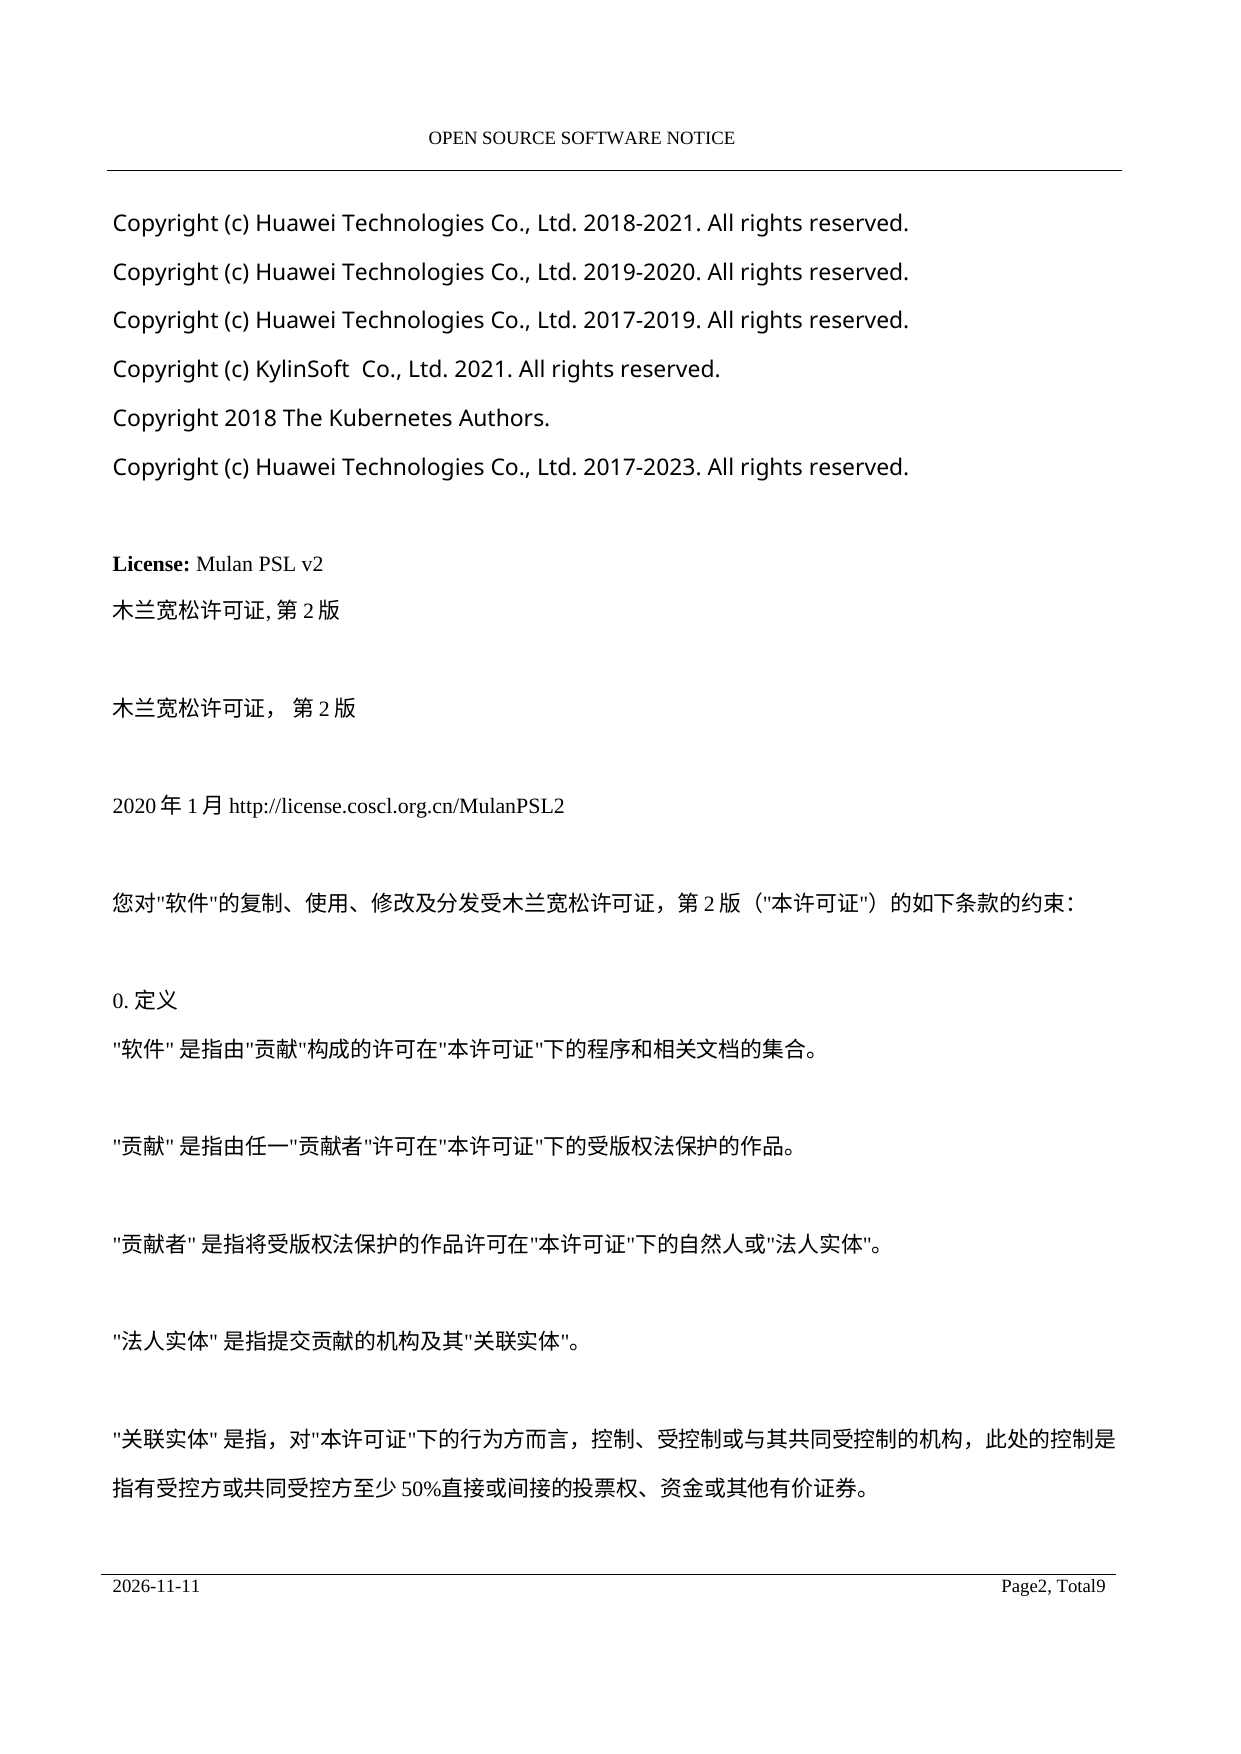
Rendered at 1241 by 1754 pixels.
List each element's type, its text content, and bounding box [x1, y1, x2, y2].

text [112, 593, 1128, 1503]
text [112, 206, 1128, 531]
text License: Mulan PSL v2 [112, 548, 1128, 580]
